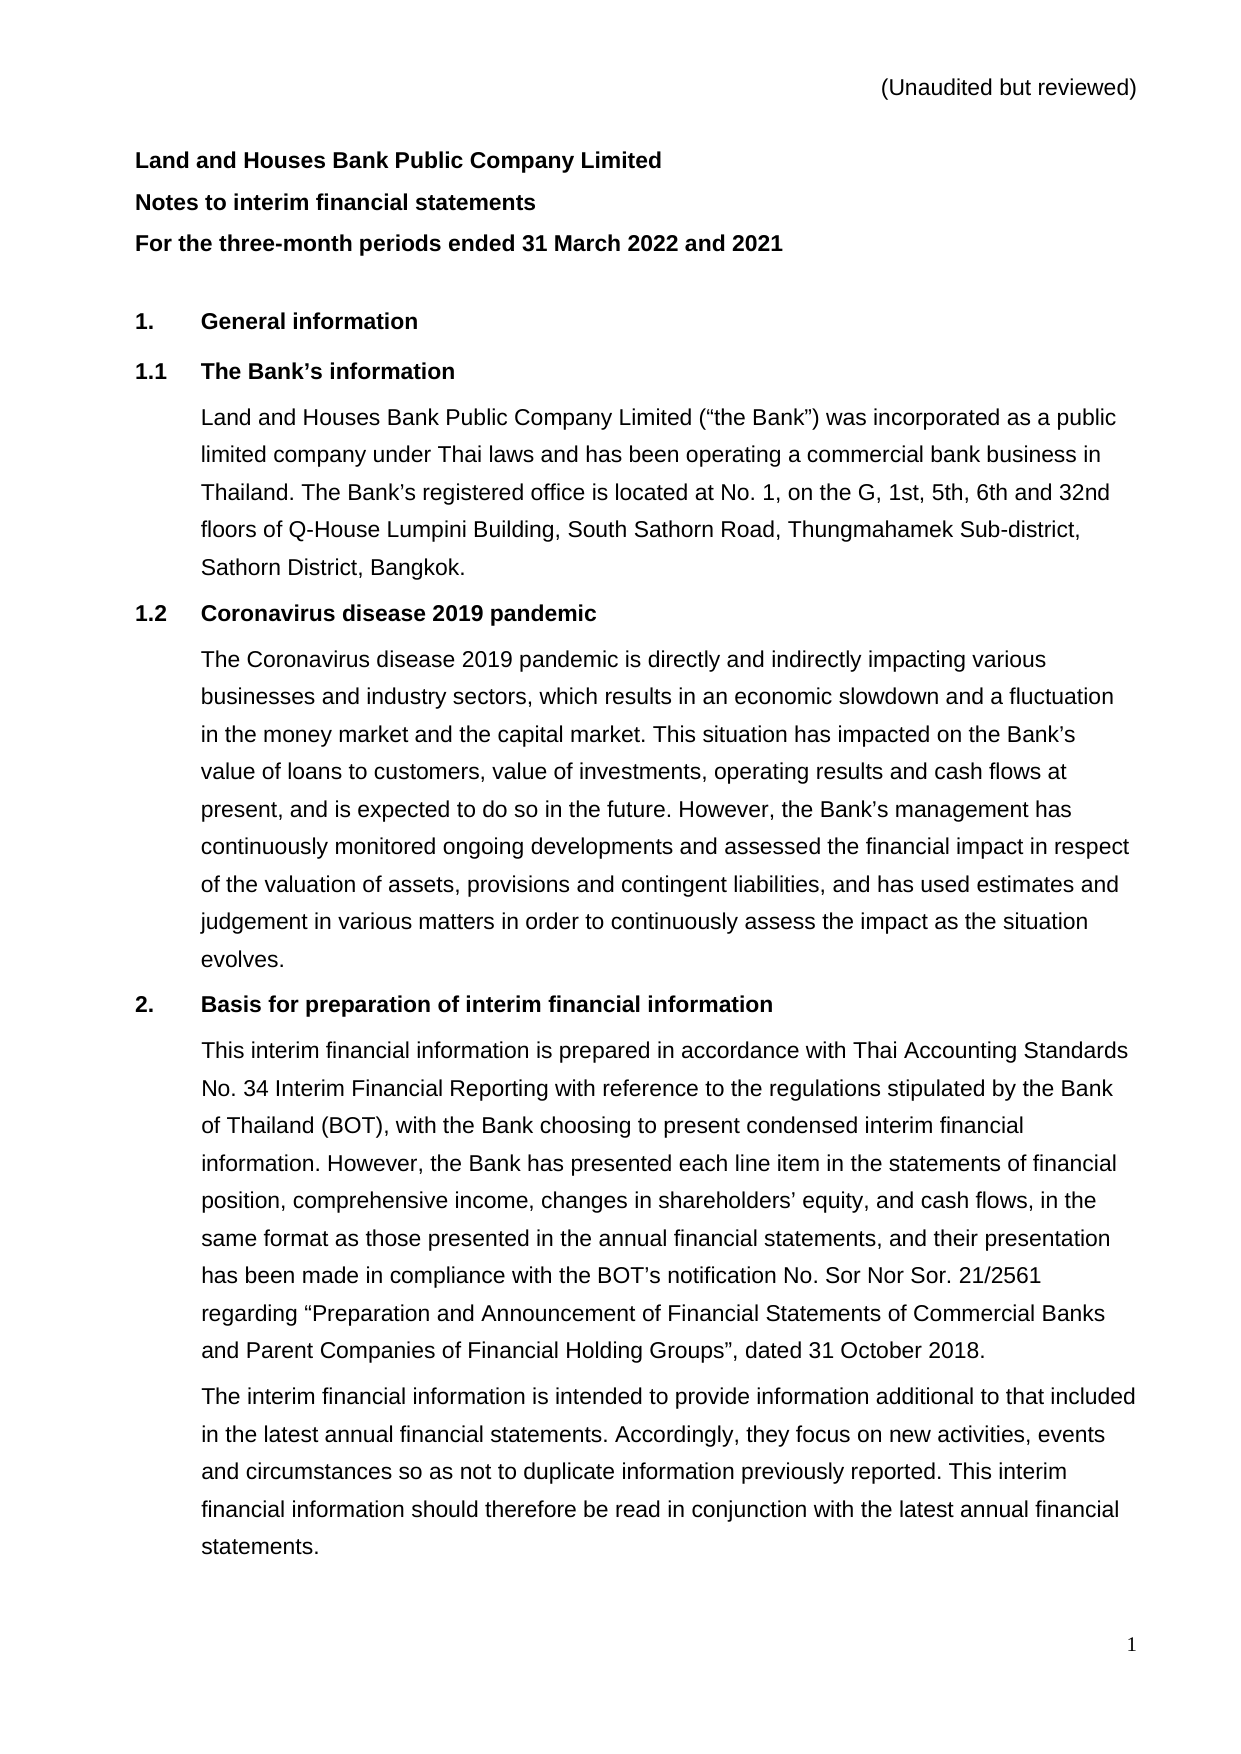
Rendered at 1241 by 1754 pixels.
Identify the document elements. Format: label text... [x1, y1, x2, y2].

text The interim financial information is intended to provide information additional to that included in the latest annual financial statements. Accordingly, they focus on new activities, events and circumstances so as not to duplicate information previously reported. This interim financial information should therefore be read in conjunction with the latest annual financial statements. [201, 1374, 1137, 1562]
text 1.1 The Bank’s information [135, 349, 1141, 387]
text Land and Houses Bank Public Company Limited (“the Bank”) was incorporated as a public limited company under Thai laws and has been operating a commercial bank business in Thailand. The Bank’s registered office is located at No. 1, on the G, 1st, 5th, 6th and 32nd floors of Q-House Lumpini Building, South Sathorn Road, Thungmahamek Sub-district, Sathorn District, Bangkok. [135, 395, 1137, 583]
text This interim financial information is prepared in accordance with Thai Accounting Standards No. 34 Interim Financial Reporting with reference to the regulations stipulated by the Bank of Thailand (BOT), with the Bank choosing to present condensed interim financial information. However, the Bank has presented each line item in the statements of financial position, comprehensive income, changes in shareholders’ equity, and cash flows, in the same format as those presented in the annual financial statements, and their presentation has been made in compliance with the BOT’s notification No. Sor Nor Sor. 21/2561 regarding “Preparation and Announcement of Financial Statements of Commercial Banks and Parent Companies of Financial Holding Groups”, dated 31 October 2018. [201, 1029, 1137, 1366]
text For the three-month periods ended 31 March 2022 and 2021 [135, 218, 1137, 260]
text The Coronavirus disease 2019 pandemic is directly and indirectly impacting various businesses and industry sectors, which results in an economic slowdown and a fluctuation in the money market and the capital market. This situation has impacted on the Bank’s value of loans to customers, value of investments, operating results and cash flows at present, and is expected to do so in the future. However, the Bank’s management has continuously monitored ongoing developments and assessed the financial impact in respect of the valuation of assets, provisions and contingent liabilities, and has used estimates and judgement in various matters in order to continuously assess the impact as the situation evolves. [135, 637, 1137, 974]
text 1.2 Coronavirus disease 2019 pandemic [135, 591, 1141, 629]
subtitle General information [135, 297, 1137, 337]
text Land and Houses Bank Public Company Limited [135, 135, 1137, 177]
text Notes to interim financial statements [135, 177, 1137, 218]
subtitle Basis for preparation of interim financial information [135, 983, 1137, 1020]
